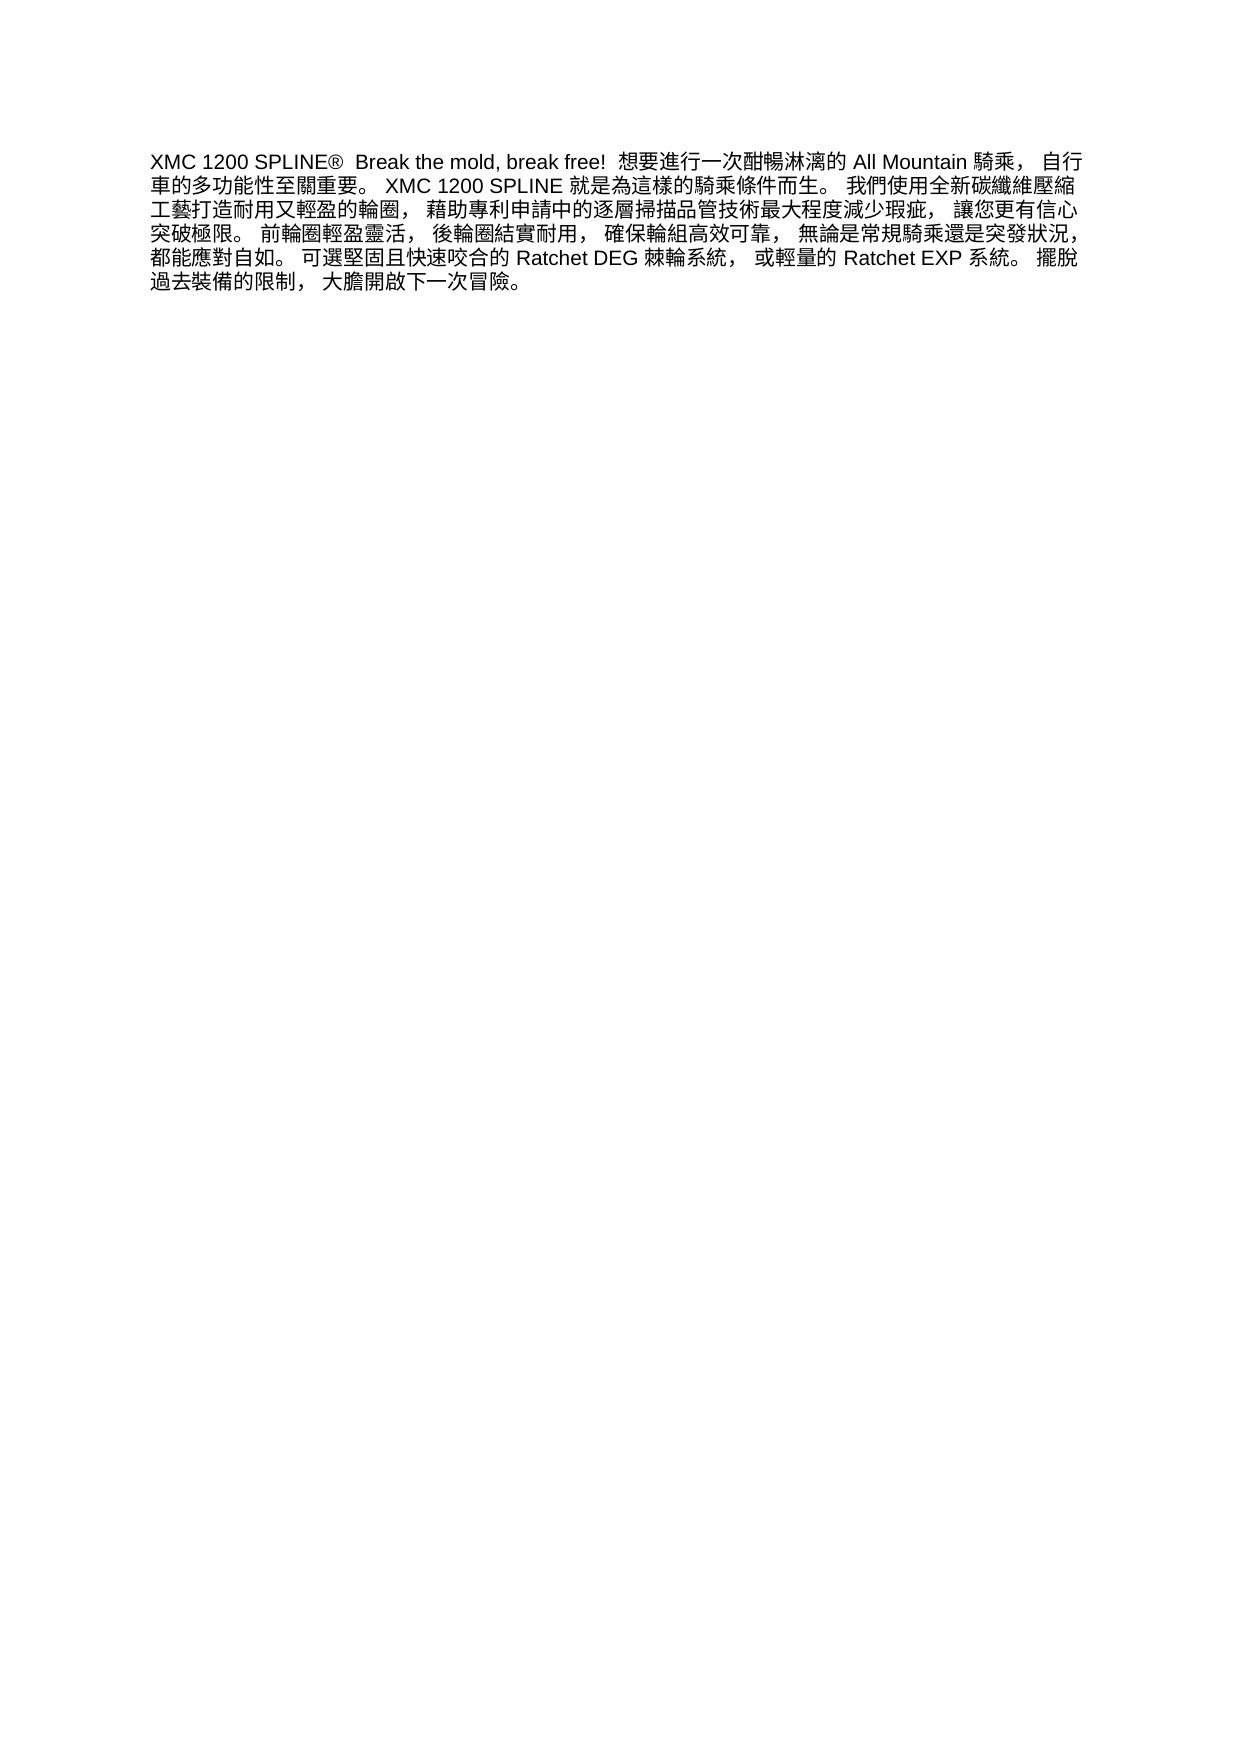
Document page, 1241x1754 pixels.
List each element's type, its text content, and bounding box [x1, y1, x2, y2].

text XMC 1200 SPLINE® Break the mold, break free! 想要進行一次酣暢淋漓的 All Mountain 騎乘， 自行車的多功能性至關重要。 XMC 1200 SPLINE 就是為這樣的騎乘條件而生。 我們使用全新碳纖維壓縮工藝打造耐用又輕盈的輪圈， 藉助專利申請中的逐層掃描品管技術最大程度減少瑕疵， 讓您更有信心突破極限。 前輪圈輕盈靈活， 後輪圈結實耐用， 確保輪組高效可靠， 無論是常規騎乘還是突發狀況， 都能應對自如。 可選堅固且快速咬合的 Ratchet DEG 棘輪系統， 或輕量的 Ratchet EXP 系統。 擺脫過去裝備的限制， 大膽開啟下一次冒險。 [150, 150, 1090, 294]
